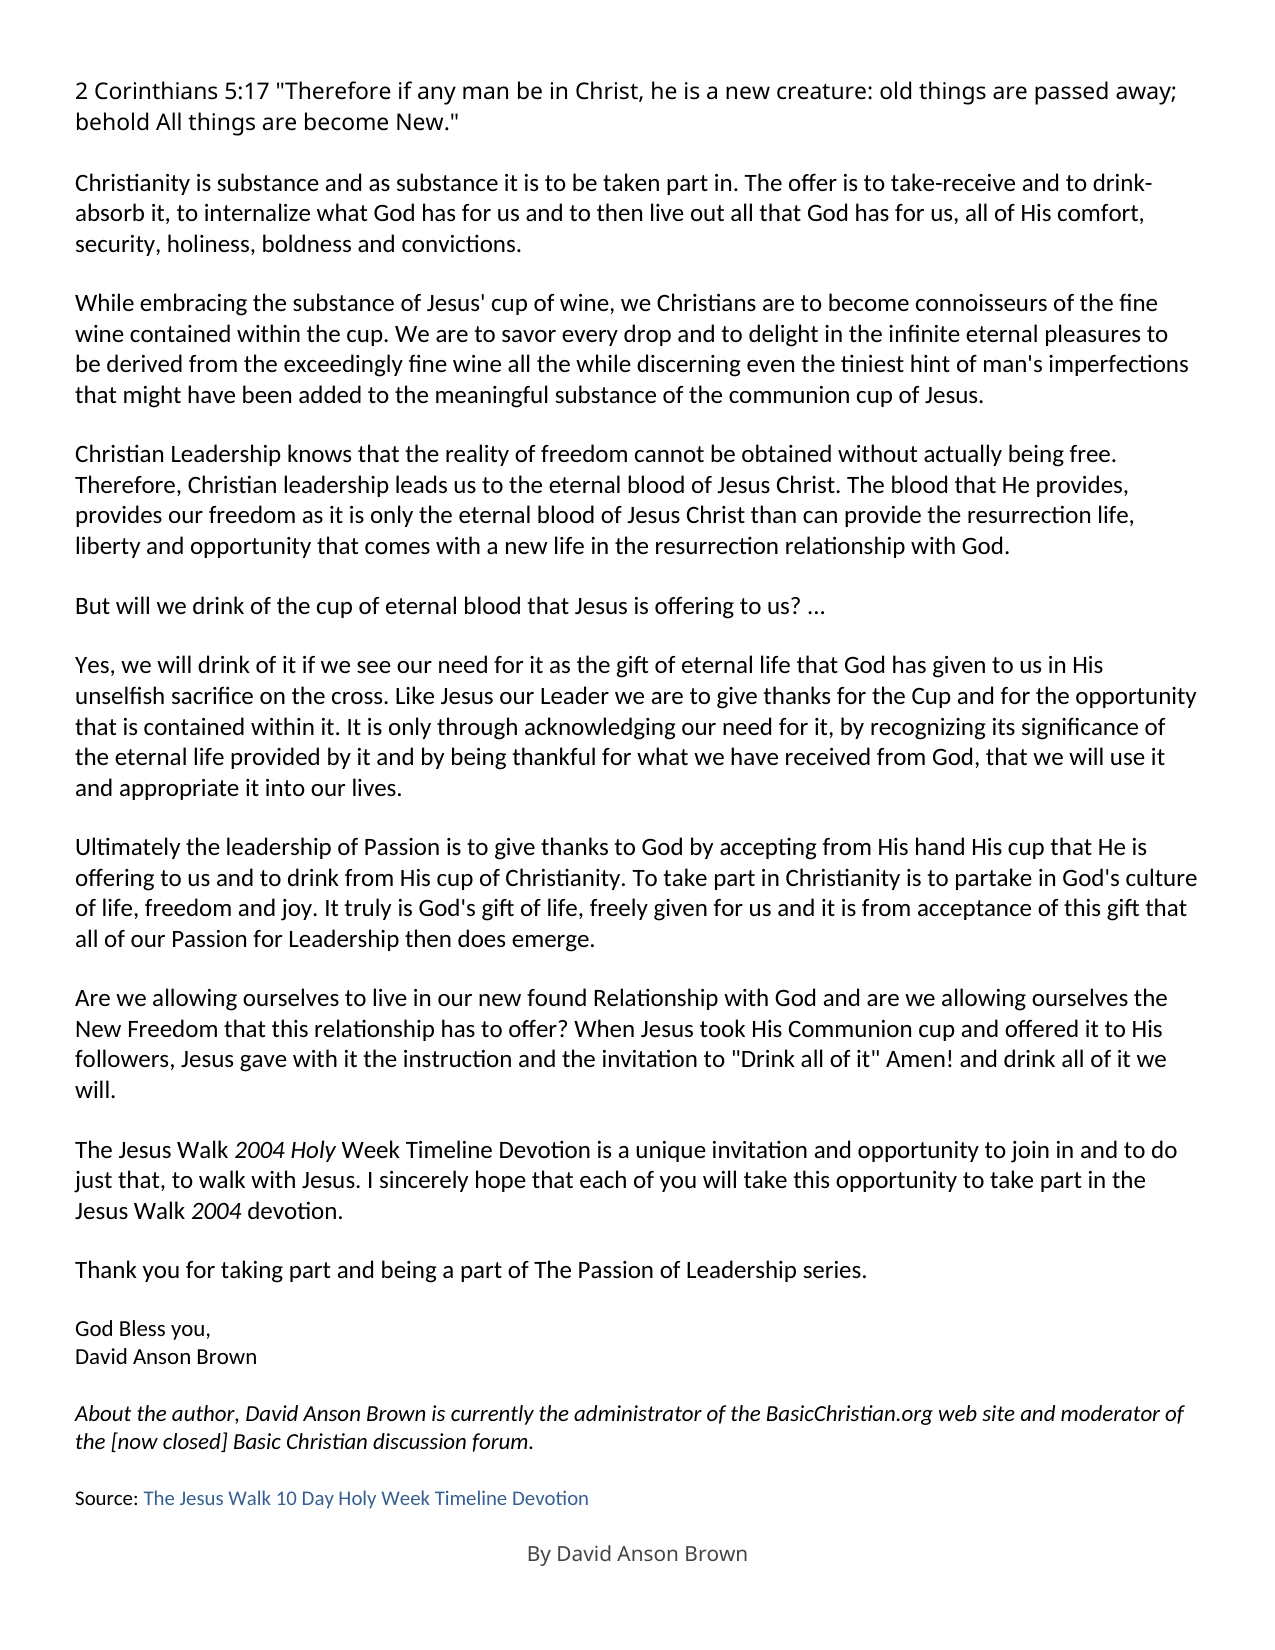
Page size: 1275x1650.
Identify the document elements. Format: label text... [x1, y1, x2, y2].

text Thank you for taking part and being a part of The Passion of Leadership series. [75, 1254, 1200, 1285]
text Ultimately the leadership of Passion is to give thanks to God by accepting from His hand His cup that He is offering to us and to drink from His cup of Christianity. To take part in Christianity is to partake in God's culture of life, freedom and joy. It truly is God's gift of life, freely given for us and it is from acceptance of this gift that all of our Passion for Leadership then does emerge. [75, 831, 1200, 953]
text The Jesus Walk 2004 Holy Week Timeline Devotion is a unique invitation and opportunity to join in and to do just that, to walk with Jesus. I sincerely hope that each of you will take this opportunity to take part in the Jesus Walk 2004 devotion. [75, 1134, 1200, 1225]
text Yes, we will drink of it if we see our need for it as the gift of eternal life that God has given to us in His unselfish sacrifice on the cross. Like Jesus our Leader we are to give thanks for the Cup and for the opportunity that is contained within it. It is only through acknowledging our need for it, by recognizing its significance of the eternal life provided by it and by being thankful for what we have received from God, that we will use it and appropriate it into our lives. [75, 649, 1200, 802]
text But will we drink of the cup of eternal blood that Jesus is offering to us? ... [75, 590, 1200, 620]
text God Bless you, David Anson Brown [75, 1314, 1200, 1370]
text Christianity is substance and as substance it is to be taken part in. The offer is to take-receive and to drink-absorb it, to internalize what God has for us and to then live out all that God has for us, all of His comfort, security, holiness, boldness and convictions. [75, 167, 1200, 258]
text Source: The Jesus Walk 10 Day Holy Week Timeline Devotion [75, 1485, 1200, 1510]
text Christian Leadership knows that the reality of freedom cannot be obtained without actually being free. Therefore, Christian leadership leads us to the eternal blood of Jesus Christ. The blood that He provides, provides our freedom as it is only the eternal blood of Jesus Christ than can provide the resurrection life, liberty and opportunity that comes with a new life in the resurrection relationship with God. [75, 439, 1200, 561]
text By David Anson Brown [75, 1539, 1200, 1568]
text Are we allowing ourselves to live in our new found Relationship with God and are we allowing ourselves the New Freedom that this relationship has to offer? When Jesus took His Communion cup and offered it to His followers, Jesus gave with it the instruction and the invitation to "Drink all of it" Amen! and drink all of it we will. [75, 983, 1200, 1105]
text About the author, David Anson Brown is currently the administrator of the BasicChristian.org web site and moderator of the [now closed] Basic Christian discussion forum. [75, 1399, 1200, 1456]
text 2 Corinthians 5:17 "Therefore if any man be in Christ, he is a new creature: old things are passed away; behold All things are become New." [75, 75, 1200, 137]
text While embracing the substance of Jesus' cup of wine, we Christians are to become connoisseurs of the fine wine contained within the cup. We are to savor every drop and to delight in the infinite eternal pleasures to be derived from the exceedingly fine wine all the while discerning even the tiniest hint of man's imperfections that might have been added to the meaningful substance of the communion cup of Jesus. [75, 287, 1200, 409]
